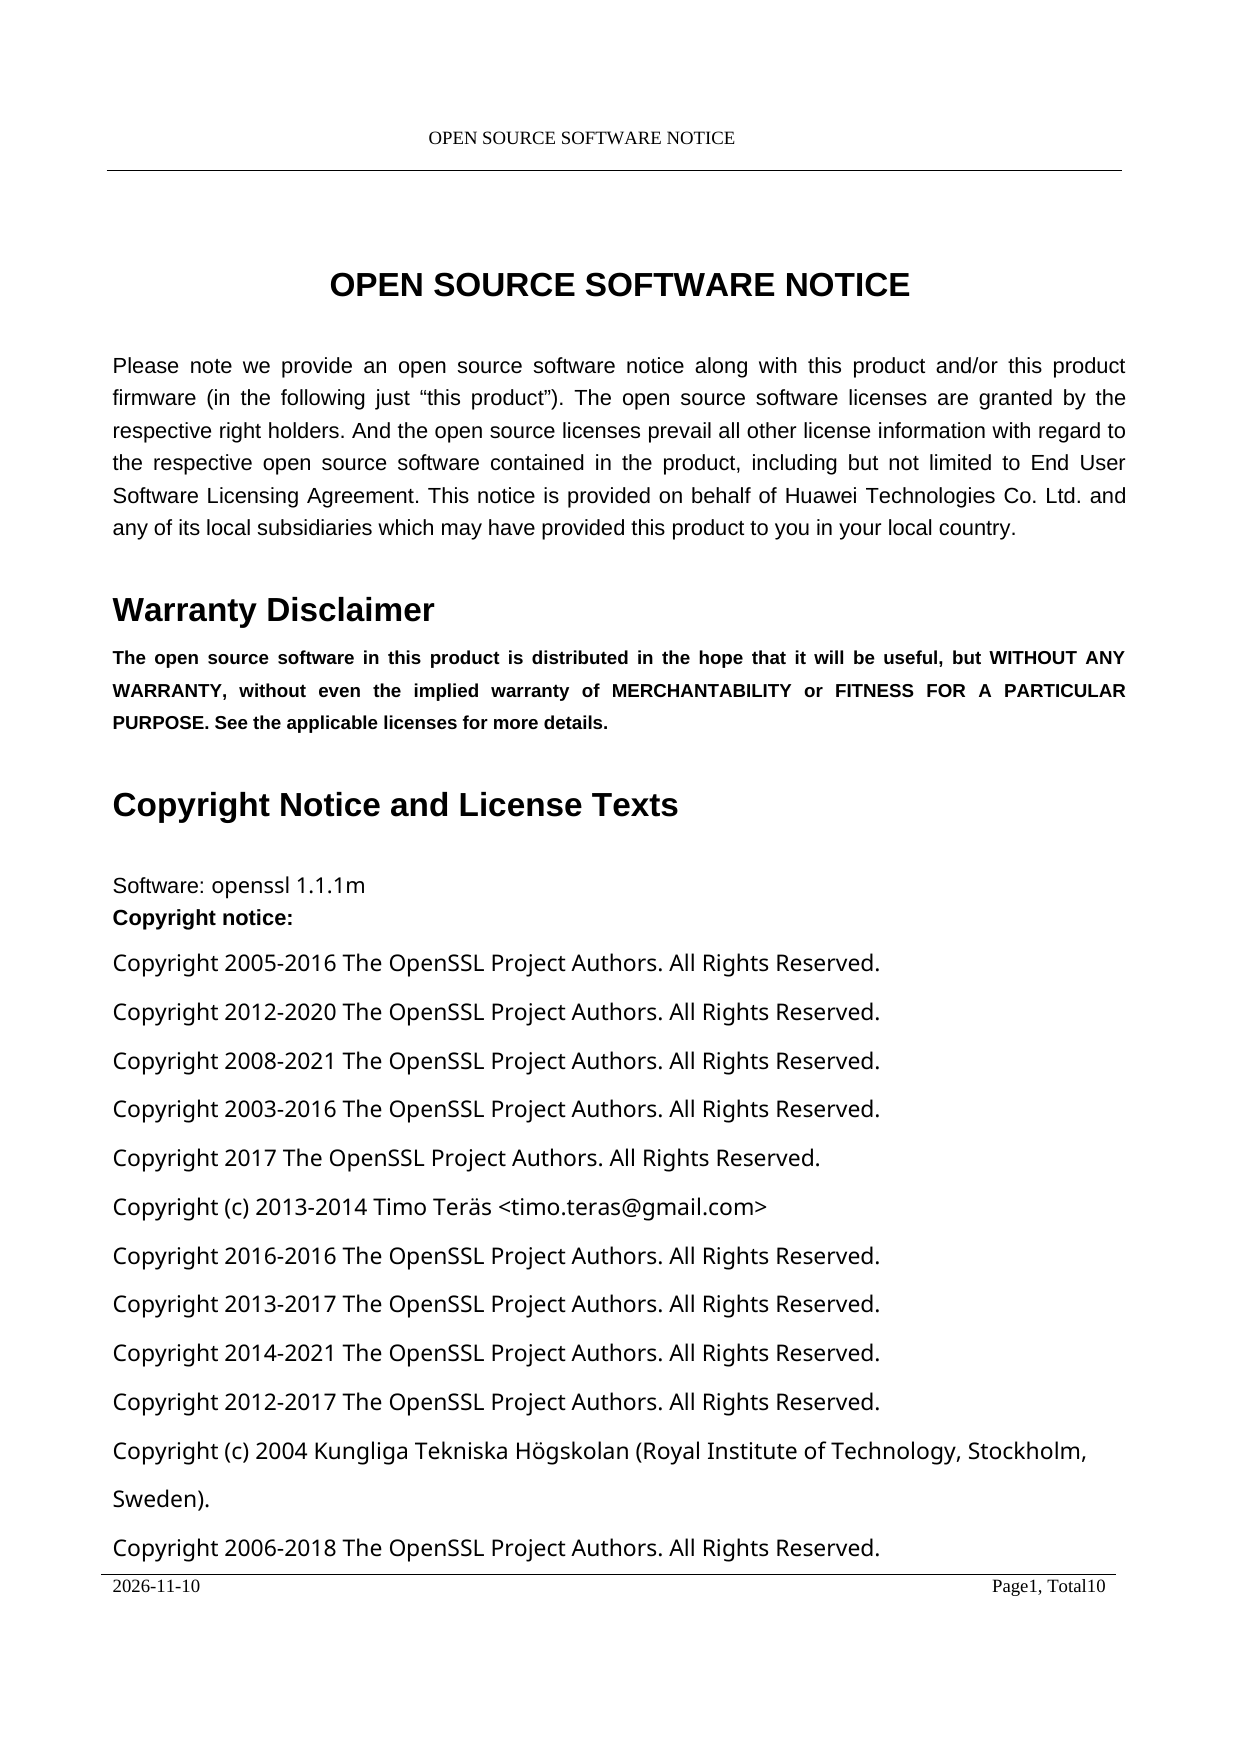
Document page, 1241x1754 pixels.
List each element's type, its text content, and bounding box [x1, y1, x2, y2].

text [112, 947, 1128, 1564]
text The open source software in this product is distributed in the hope that it will be useful, but WITHOUT ANY WARRANTY, without even the implied warranty of MERCHANTABILITY or FITNESS FOR A PARTICULAR PURPOSE. See the applicable licenses for more details. [112, 641, 1128, 739]
text Software: openssl 1.1.1m [112, 869, 1128, 901]
text Warranty Disclaimer [112, 576, 1128, 641]
text Please note we provide an open source software notice along with this product and/or this product firmware (in the following just “this product”). The open source software licenses are granted by the respective right holders. And the open source licenses prevail all other license information with regard to the respective open source software contained in the product, including but not limited to End User Software Licensing Agreement. This notice is provided on behalf of Huawei Technologies Co. Ltd. and any of its local subsidiaries which may have provided this product to you in your local country. [112, 349, 1128, 544]
text Copyright Notice and License Texts [112, 771, 1128, 836]
text OPEN SOURCE SOFTWARE NOTICE [112, 251, 1128, 316]
text Copyright notice: [112, 901, 1128, 934]
